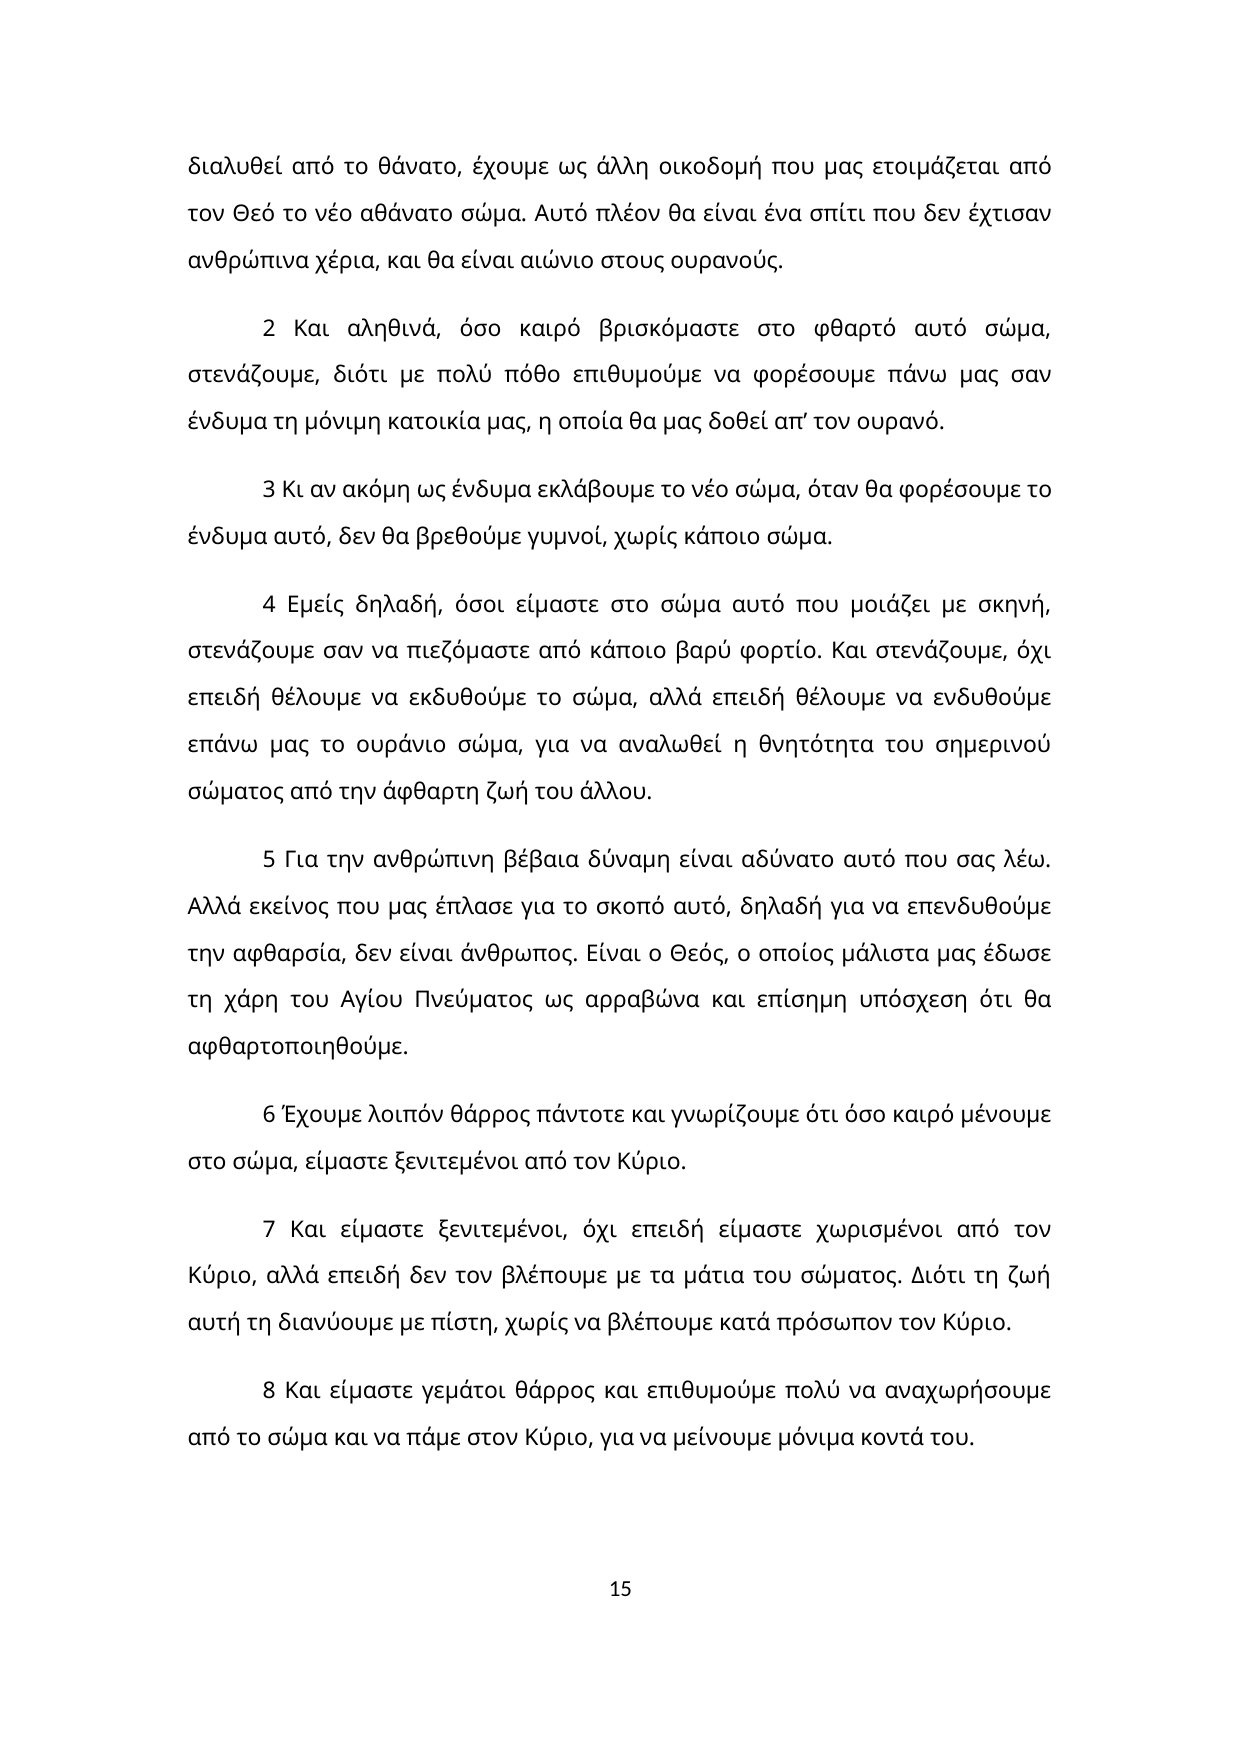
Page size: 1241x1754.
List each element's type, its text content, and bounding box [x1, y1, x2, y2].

text 8 Και είμαστε γεμάτοι θάρρος και επιθυμούμε πολύ να αναχωρήσουμε από το σώμα και να πάμε στον Κύριο, για να μείνουμε μόνιμα κοντά του. [187, 1374, 1053, 1452]
text 2 Και αληθινά, όσο καιρό βρισκόμαστε στο φθαρτό αυτό σώμα, στενάζουμε, διότι με πολύ πόθο επιθυμούμε να φορέσουμε πάνω μας σαν ένδυμα τη μόνιμη κατοικία μας, η οποία θα μας δοθεί απ’ τον ουρανό. [187, 311, 1053, 436]
text 3 Κι αν ακόμη ως ένδυμα εκλάβουμε το νέο σώμα, όταν θα φορέσουμε το ένδυμα αυτό, δεν θα βρεθούμε γυμνοί, χωρίς κάποιο σώμα. [187, 473, 1053, 551]
text 7 Και είμαστε ξενιτεμένοι, όχι επειδή είμαστε χωρισμένοι από τον Κύριο, αλλά επειδή δεν τον βλέπουμε με τα μάτια του σώματος. Διότι τη ζωή αυτή τη διανύουμε με πίστη, χωρίς να βλέπουμε κατά πρόσωπον τον Κύριο. [187, 1212, 1053, 1337]
text 4 Εμείς δηλαδή, όσοι είμαστε στο σώμα αυτό που μοιάζει με σκηνή, στενάζουμε σαν να πιεζόμαστε από κάποιο βαρύ φορτίο. Και στενάζουμε, όχι επειδή θέλουμε να εκδυθούμε το σώμα, αλλά επειδή θέλουμε να ενδυθούμε επάνω μας το ουράνιο σώμα, για να αναλωθεί η θνητότητα του σημερινού σώματος από την άφθαρτη ζωή του άλλου. [187, 587, 1053, 806]
text 6 Έχουμε λοιπόν θάρρος πάντοτε και γνωρίζουμε ότι όσο καιρό μένουμε στο σώμα, είμαστε ξενιτεμένοι από τον Κύριο. [187, 1098, 1053, 1176]
text 5 Για την ανθρώπινη βέβαια δύναμη είναι αδύνατο αυτό που σας λέω. Αλλά εκείνος που μας έπλασε για το σκοπό αυτό, δηλαδή για να επενδυθούμε την αφθαρσία, δεν είναι άνθρωπος. Είναι ο Θεός, ο οποίος μάλιστα μας έδωσε τη χάρη του Αγίου Πνεύματος ως αρραβώνα και επίσημη υπόσχεση ότι θα αφθαρτοποιηθούμε. [187, 843, 1053, 1061]
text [187, 150, 1053, 275]
